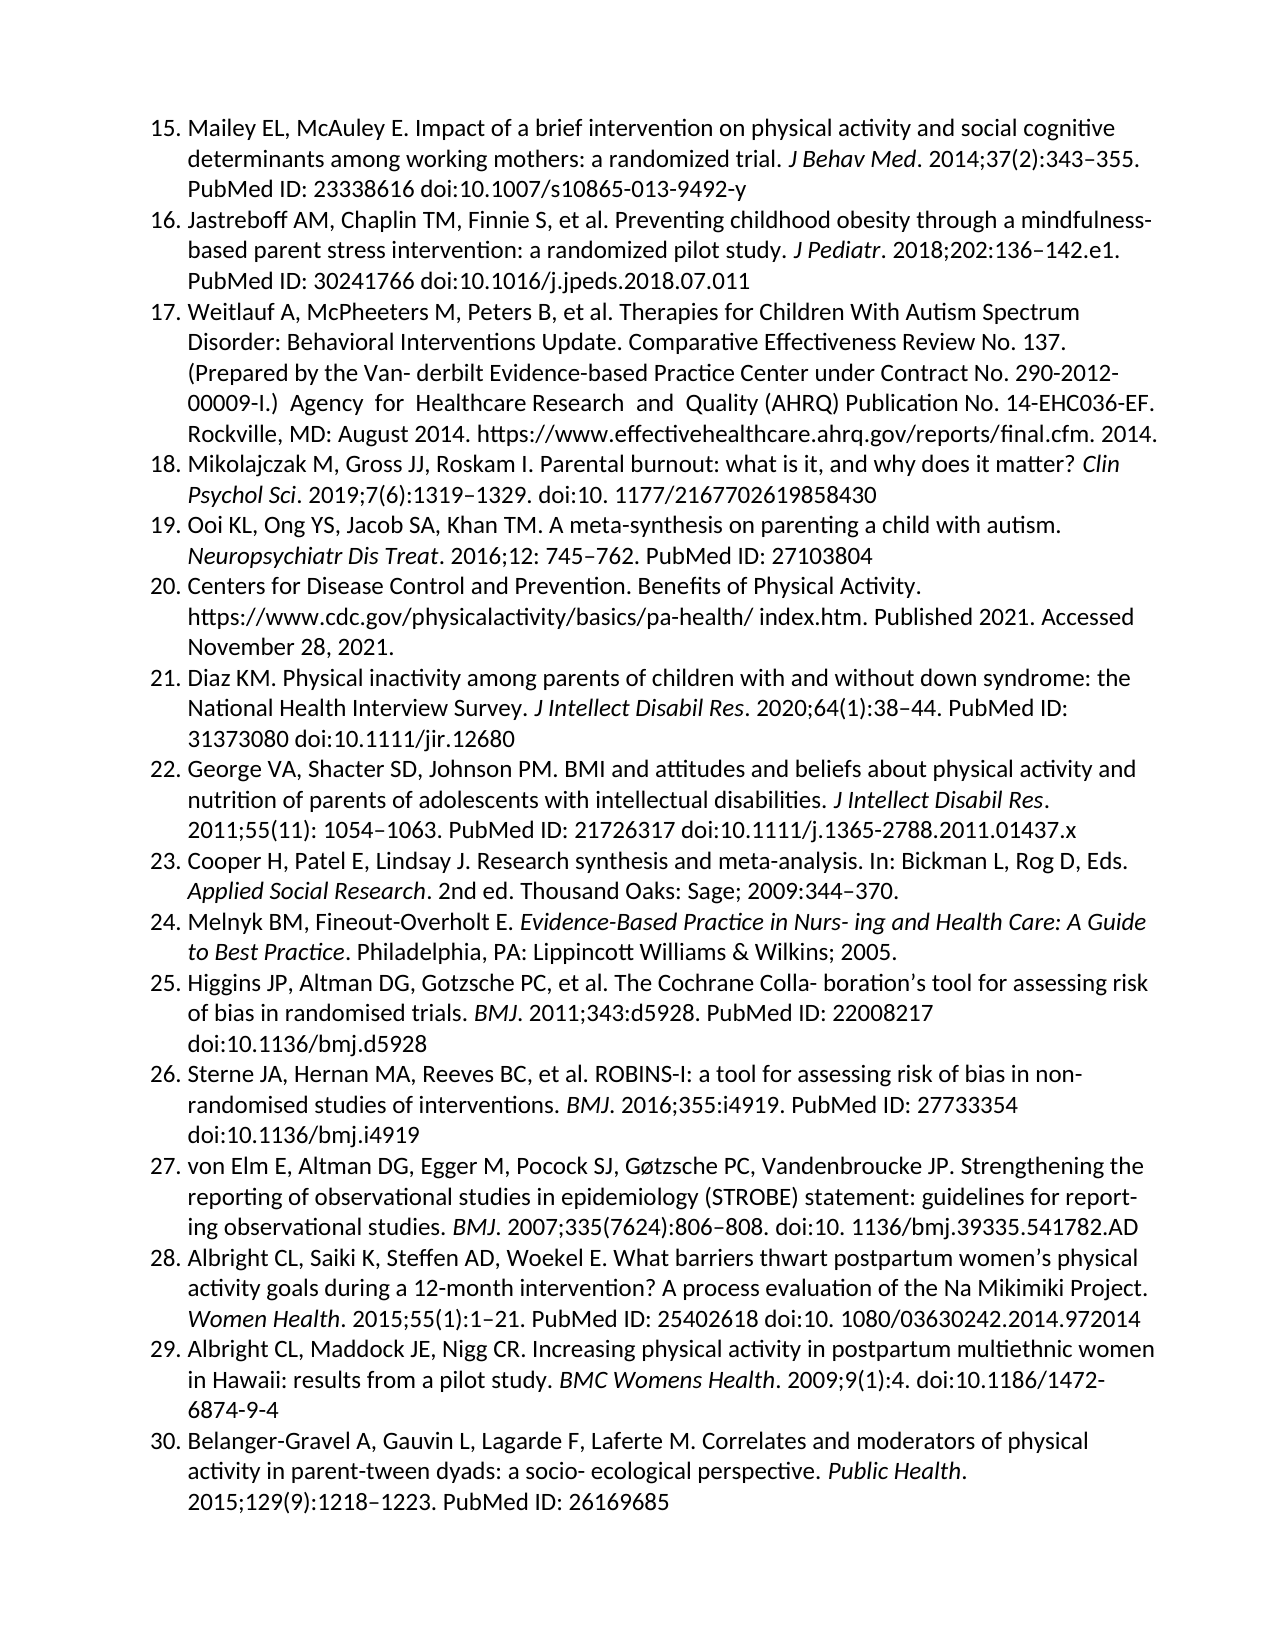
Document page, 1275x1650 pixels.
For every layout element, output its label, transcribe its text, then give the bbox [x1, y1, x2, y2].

list Jastreboff AM, Chaplin TM, Finnie S, et al. Preventing childhood obesity through a mindfulness-based parent stress intervention: a randomized pilot study. J Pediatr. 2018;202:136–142.e1. PubMed ID: 30241766 doi:10.1016/j.jpeds.2018.07.011 [150, 204, 1162, 296]
list Mikolajczak M, Gross JJ, Roskam I. Parental burnout: what is it, and why does it matter? Clin Psychol Sci. 2019;7(6):1319–1329. doi:10. 1177/2167702619858430 [150, 448, 1162, 509]
list Albright CL, Saiki K, Steffen AD, Woekel E. What barriers thwart postpartum women’s physical activity goals during a 12-month intervention? A process evaluation of the Na Mikimiki Project. Women Health. 2015;55(1):1–21. PubMed ID: 25402618 doi:10. 1080/03630242.2014.972014 [150, 1242, 1162, 1333]
list Centers for Disease Control and Prevention. Beneﬁts of Physical Activity. https://www.cdc.gov/physicalactivity/basics/pa-health/ index.htm. Published 2021. Accessed November 28, 2021. [150, 570, 1162, 662]
list George VA, Shacter SD, Johnson PM. BMI and attitudes and beliefs about physical activity and nutrition of parents of adolescents with intellectual disabilities. J Intellect Disabil Res. 2011;55(11): 1054–1063. PubMed ID: 21726317 doi:10.1111/j.1365-2788.2011.01437.x [150, 753, 1162, 845]
list von Elm E, Altman DG, Egger M, Pocock SJ, Gøtzsche PC, Vandenbroucke JP. Strengthening the reporting of observational studies in epidemiology (STROBE) statement: guidelines for report- ing observational studies. BMJ. 2007;335(7624):806–808. doi:10. 1136/bmj.39335.541782.AD [150, 1150, 1162, 1242]
list Cooper H, Patel E, Lindsay J. Research synthesis and meta-analysis. In: Bickman L, Rog D, Eds. Applied Social Research. 2nd ed. Thousand Oaks: Sage; 2009:344–370. [150, 845, 1162, 906]
list Melnyk BM, Fineout-Overholt E. Evidence-Based Practice in Nurs- ing and Health Care: A Guide to Best Practice. Philadelphia, PA: Lippincott Williams & Wilkins; 2005. [150, 906, 1162, 967]
list Higgins JP, Altman DG, Gotzsche PC, et al. The Cochrane Colla- boration’s tool for assessing risk of bias in randomised trials. BMJ. 2011;343:d5928. PubMed ID: 22008217 doi:10.1136/bmj.d5928 [150, 967, 1162, 1059]
list Ooi KL, Ong YS, Jacob SA, Khan TM. A meta-synthesis on parenting a child with autism. Neuropsychiatr Dis Treat. 2016;12: 745–762. PubMed ID: 27103804 [150, 509, 1162, 570]
list Diaz KM. Physical inactivity among parents of children with and without down syndrome: the National Health Interview Survey. J Intellect Disabil Res. 2020;64(1):38–44. PubMed ID: 31373080 doi:10.1111/jir.12680 [150, 662, 1162, 753]
list Belanger-Gravel A, Gauvin L, Lagarde F, Laferte M. Correlates and moderators of physical activity in parent-tween dyads: a socio- ecological perspective. Public Health. 2015;129(9):1218–1223. PubMed ID: 26169685 [150, 1425, 1162, 1516]
list Mailey EL, McAuley E. Impact of a brief intervention on physical activity and social cognitive determinants among working mothers: a randomized trial. J Behav Med. 2014;37(2):343–355. PubMed ID: 23338616 doi:10.1007/s10865-013-9492-y [150, 112, 1162, 204]
list Sterne JA, Hernan MA, Reeves BC, et al. ROBINS-I: a tool for assessing risk of bias in non-randomised studies of interventions. BMJ. 2016;355:i4919. PubMed ID: 27733354 doi:10.1136/bmj.i4919 [150, 1059, 1162, 1150]
list Albright CL, Maddock JE, Nigg CR. Increasing physical activity in postpartum multiethnic women in Hawaii: results from a pilot study. BMC Womens Health. 2009;9(1):4. doi:10.1186/1472-6874-9-4 [150, 1333, 1162, 1425]
list Weitlauf A, McPheeters M, Peters B, et al. Therapies for Children With Autism Spectrum Disorder: Behavioral Interventions Update. Comparative Effectiveness Review No. 137. (Prepared by the Van- derbilt Evidence-based Practice Center under Contract No. 290-2012- 00009-I.) Agency for Healthcare Research and Quality (AHRQ) Publication No. 14-EHC036-EF. Rockville, MD: August 2014. https://www.effectivehealthcare.ahrq.gov/reports/ﬁnal.cfm. 2014. [150, 296, 1162, 448]
